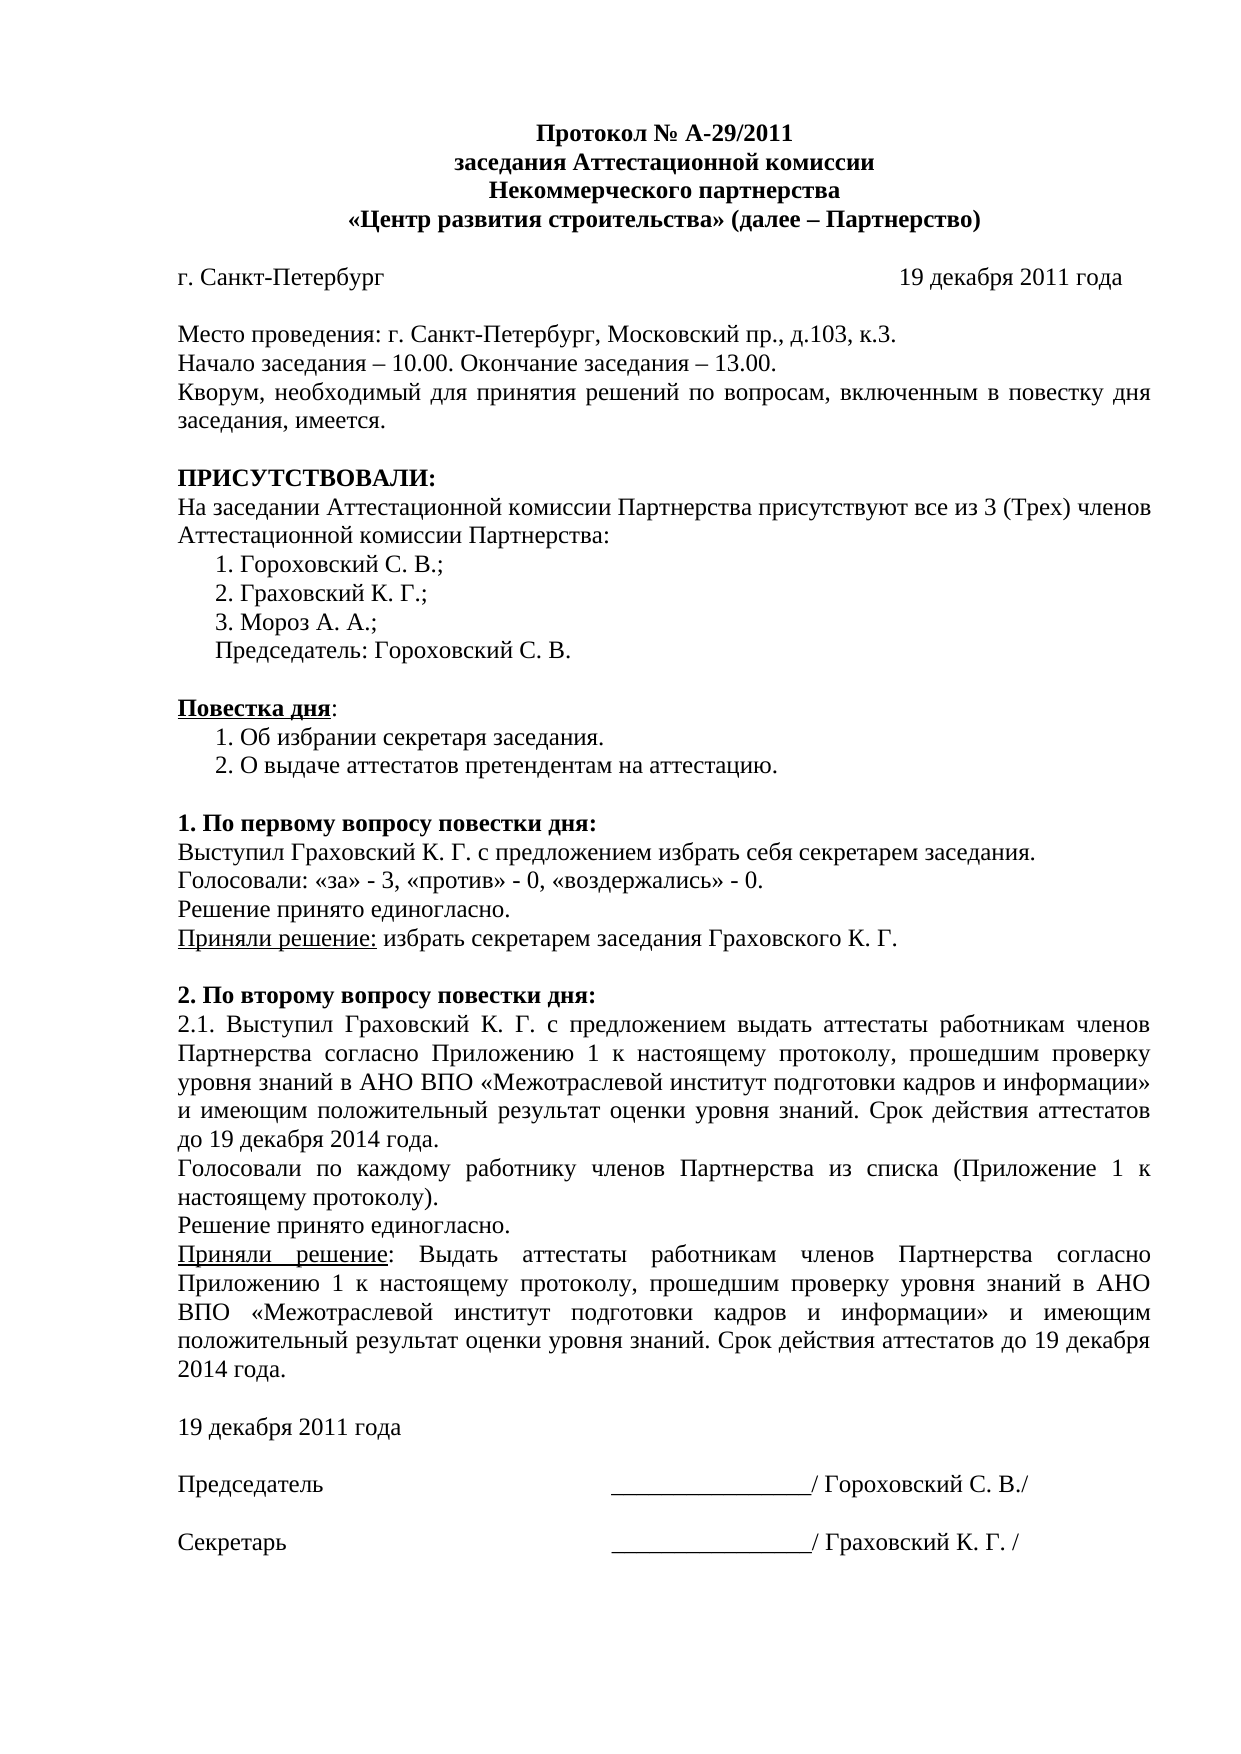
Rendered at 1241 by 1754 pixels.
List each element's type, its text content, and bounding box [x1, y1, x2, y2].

text Выступил Граховский К. Г. с предложением избрать себя секретарем заседания. [177, 837, 1152, 866]
text 19 декабря 2011 года [177, 1412, 1152, 1441]
text 1. Об избрании секретаря заседания. [215, 722, 1152, 751]
text Место проведения: г. Санкт-Петербург, Московский пр., д.103, к.3. [177, 319, 1152, 348]
text Повестка дня: [177, 693, 1152, 722]
text Председатель ________________/ Гороховский С. В. / [177, 1469, 1152, 1498]
text «Центр развития строительства» (далее – Партнерство) [177, 204, 1152, 233]
text 1. По первому вопросу повестки дня: [177, 808, 1152, 837]
text Решение принято единогласно. [177, 894, 1152, 923]
text Кворум, необходимый для принятия решений по вопросам, включенным в повестку дня заседания, имеется. [177, 377, 1152, 434]
text Голосовали по каждому работнику членов Партнерства из списка (Приложение 1 к настоящему протоколу). [177, 1153, 1152, 1211]
text Председатель: Гороховский С. В. [215, 636, 1152, 664]
text Некоммерческого партнерства [177, 176, 1152, 204]
text Секретарь ________________/ Граховский К. Г. / [177, 1527, 1152, 1556]
text 2.1. Выступил Граховский К. Г. с предложением выдать аттестаты работникам членов Партнерства согласно Приложению 1 к настоящему протоколу, прошедшим проверку уровня знаний в АНО ВПО «Межотраслевой институт подготовки кадров и информации» и имеющим положительный результат оценки уровня знаний. Срок действия аттестатов до 19 декабря 2014 года. [177, 1009, 1152, 1153]
text г. Санкт-Петербург 19 декабря 2011 года [177, 262, 1152, 291]
text Решение принято единогласно. [177, 1211, 1152, 1239]
text Начало заседания – 10.00. Окончание заседания – 13.00. [177, 348, 1152, 377]
text Голосовали: «за» - 3, «против» - 0, «воздержались» - 0. [177, 866, 1152, 894]
text Приняли решение: Выдать аттестаты работникам членов Партнерства согласно Приложению 1 к настоящему протоколу, прошедшим проверку уровня знаний в АНО ВПО «Межотраслевой институт подготовки кадров и информации» и имеющим положительный результат оценки уровня знаний. Срок действия аттестатов до 19 декабря 2014 года. [177, 1239, 1152, 1383]
text 2. По второму вопросу повестки дня: [177, 981, 1152, 1009]
text 1. Гороховский С. В.; [215, 549, 1152, 578]
text 3. Мороз А. А.; [215, 607, 1152, 636]
text На заседании Аттестационной комиссии Партнерства присутствуют все из 3 (Трех) членов Аттестационной комиссии Партнерства: [177, 492, 1152, 549]
text ПРИСУТСТВОВАЛИ: [177, 463, 1152, 492]
text 2. Граховский К. Г.; [215, 578, 1152, 607]
text 2. О выдаче аттестатов претендентам на аттестацию. [215, 751, 1152, 779]
text Протокол № А-29/2011 [177, 118, 1152, 147]
text Приняли решение: избрать секретарем заседания Граховского К. Г. [177, 923, 1152, 952]
text заседания Аттестационной комиссии [177, 147, 1152, 176]
